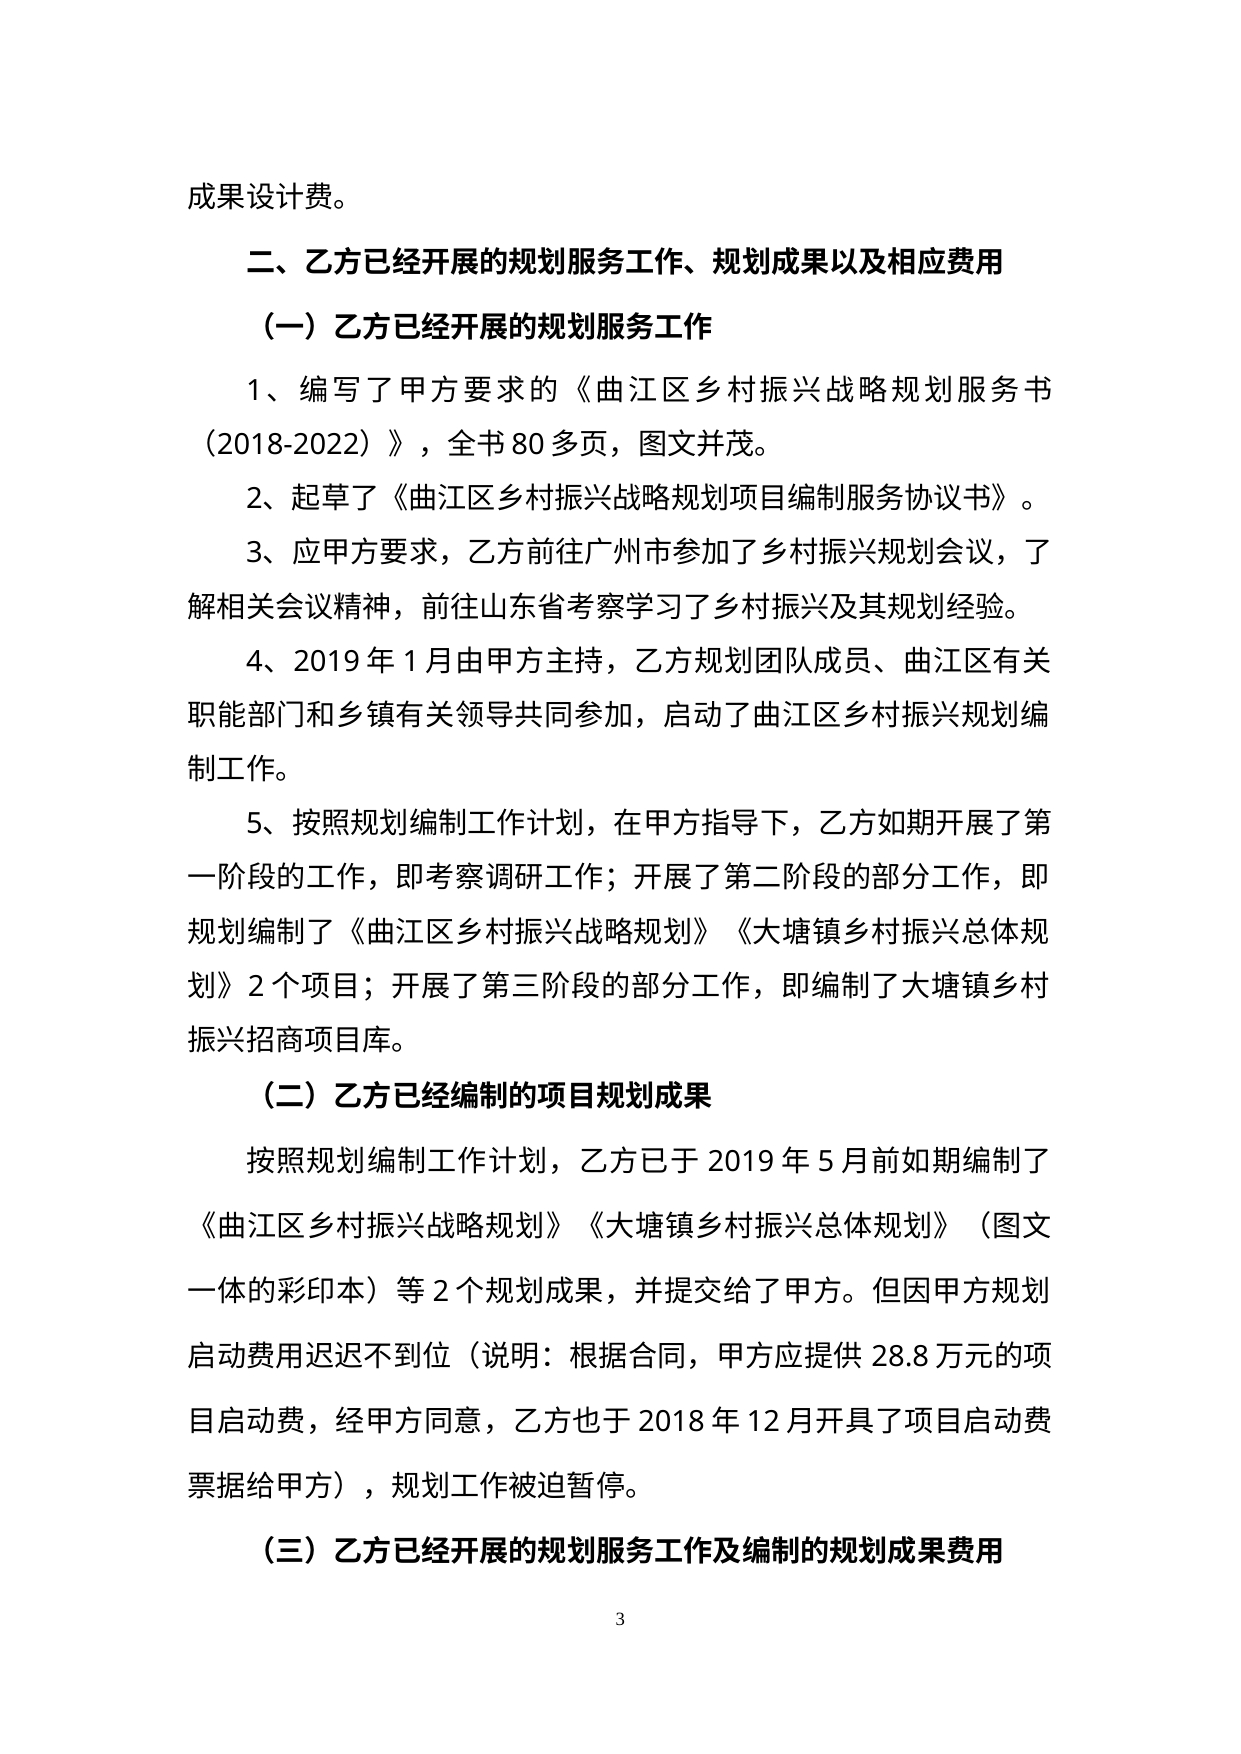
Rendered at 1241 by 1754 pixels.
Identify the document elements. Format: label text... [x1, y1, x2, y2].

text 2、起草了《曲江区乡村振兴战略规划项目编制服务协议书》。 [187, 465, 1053, 519]
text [187, 162, 1053, 227]
text 1、编写了甲方要求的《曲江区乡村振兴战略规划服务书（2018-2022）》，全书80多页，图文并茂。 [187, 357, 1053, 465]
list 乙方已经开展的规划服务工作、规划成果以及相应费用 [187, 227, 1053, 292]
list （二）乙方已经编制的项目规划成果 [187, 1061, 1053, 1126]
list （一）乙方已经开展的规划服务工作 [187, 292, 1053, 357]
text 5、按照规划编制工作计划，在甲方指导下，乙方如期开展了第一阶段的工作，即考察调研工作；开展了第二阶段的部分工作，即规划编制了《曲江区乡村振兴战略规划》《大塘镇乡村振兴总体规划》2个项目；开展了第三阶段的部分工作，即编制了大塘镇乡村振兴招商项目库。 [187, 790, 1053, 1061]
text 4、2019年1月由甲方主持，乙方规划团队成员、曲江区有关职能部门和乡镇有关领导共同参加，启动了曲江区乡村振兴规划编制工作。 [187, 628, 1053, 790]
list 按照规划编制工作计划，乙方已于2019年5月前如期编制了《曲江区乡村振兴战略规划》《大塘镇乡村振兴总体规划》（图文一体的彩印本）等2个规划成果，并提交给了甲方。但因甲方规划启动费用迟迟不到位（说明：根据合同，甲方应提供28.8万元的项目启动费，经甲方同意，乙方也于2018年12月开具了项目启动费票据给甲方），规划工作被迫暂停。 [187, 1126, 1053, 1516]
text 3、应甲方要求，乙方前往广州市参加了乡村振兴规划会议，了解相关会议精神，前往山东省考察学习了乡村振兴及其规划经验。 [187, 519, 1053, 628]
list （三）乙方已经开展的规划服务工作及编制的规划成果费用 [187, 1516, 1053, 1581]
